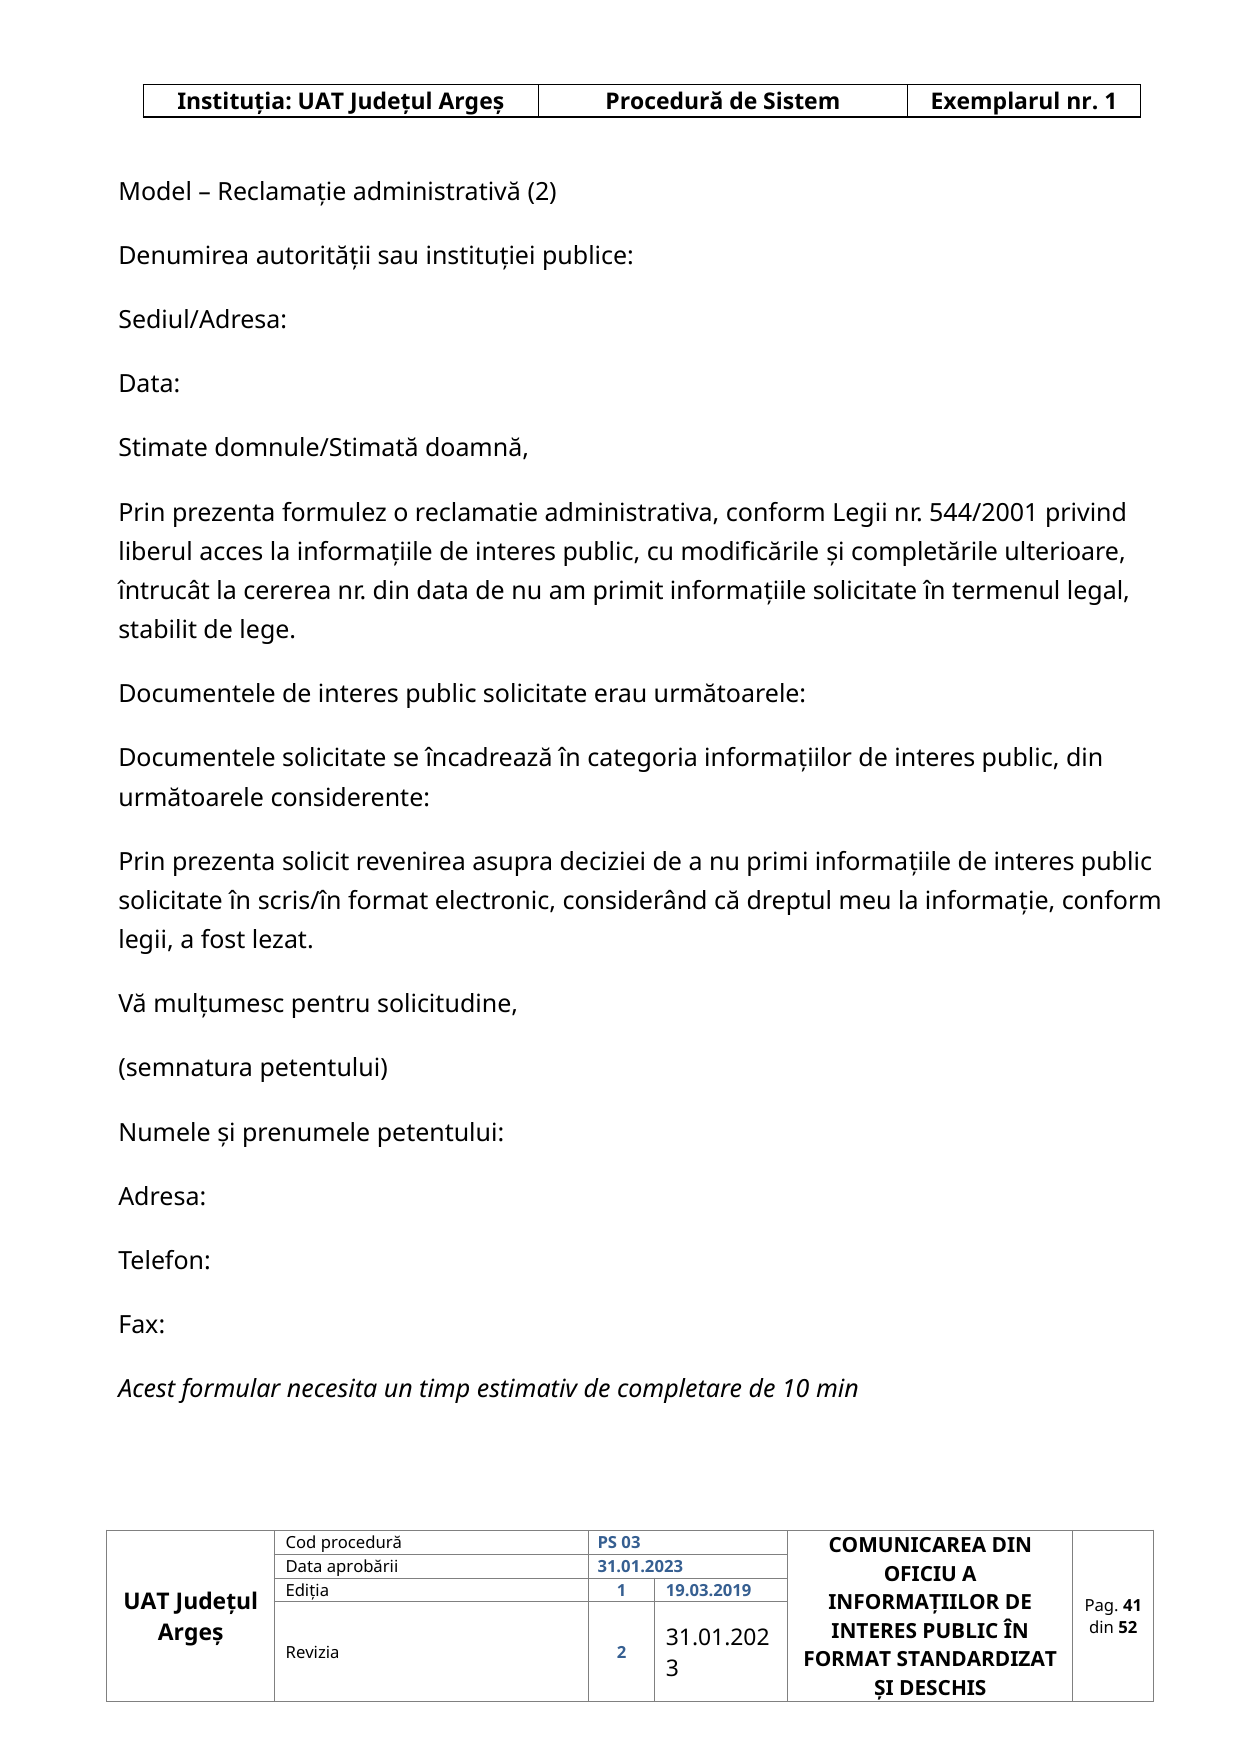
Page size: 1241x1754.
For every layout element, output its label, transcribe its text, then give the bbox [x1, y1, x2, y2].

subtitle Data: [118, 366, 1165, 400]
subtitle Adresa: [118, 1178, 1165, 1212]
subtitle Prin prezenta solicit revenirea asupra deciziei de a nu primi informaţiile de interes public solicitate în scris/în format electronic, considerând că dreptul meu la informaţie, conform legii, a fost lezat. [118, 843, 1165, 956]
subtitle (semnatura petentului) [118, 1050, 1165, 1084]
subtitle Acest formular necesita un timp estimativ de completare de 10 min [118, 1371, 1165, 1405]
subtitle Stimate domnule/Stimată doamnă, [118, 430, 1165, 464]
subtitle Vă mulţumesc pentru solicitudine, [118, 986, 1165, 1020]
subtitle Sediul/Adresa: [118, 302, 1165, 336]
subtitle Prin prezenta formulez o reclamatie administrativa, conform Legii nr. 544/2001 privind liberul acces la informaţiile de interes public, cu modificările şi completările ulterioare, întrucât la cererea nr. din data de nu am primit informaţiile solicitate în termenul legal, stabilit de lege. [118, 494, 1165, 646]
subtitle Documentele de interes public solicitate erau următoarele: [118, 676, 1165, 710]
subtitle Numele şi prenumele petentului: [118, 1114, 1165, 1148]
subtitle Model – Reclamație administrativă (2) [118, 173, 1165, 207]
subtitle Denumirea autorităţii sau instituţiei publice: [118, 238, 1165, 272]
subtitle Documentele solicitate se încadrează în categoria informaţiilor de interes public, din următoarele considerente: [118, 740, 1165, 813]
subtitle Telefon: [118, 1243, 1165, 1277]
subtitle Fax: [118, 1307, 1165, 1341]
